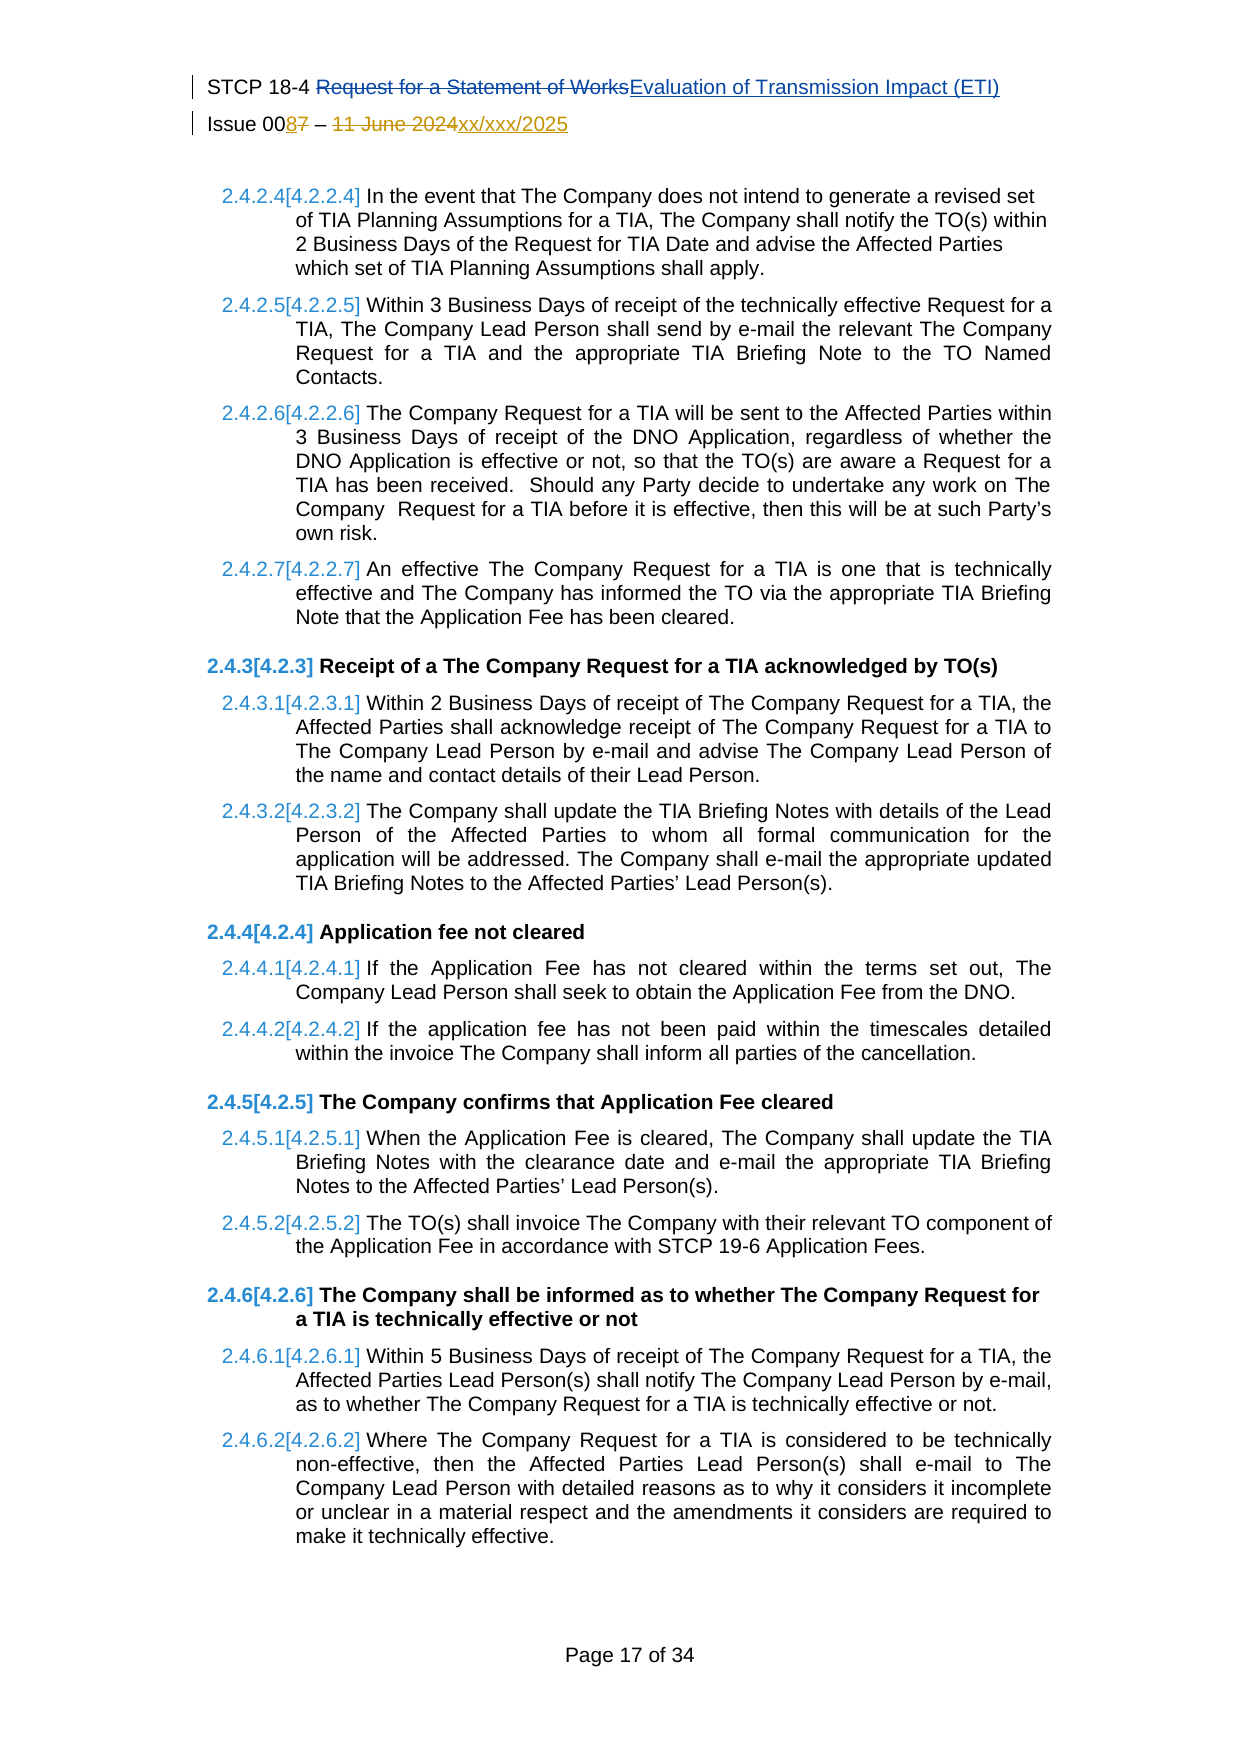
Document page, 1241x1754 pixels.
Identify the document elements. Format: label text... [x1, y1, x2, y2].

subtitle The Company shall be informed as to whether The Company Request for a TIA is technically effective or not [207, 1283, 1053, 1331]
subtitle Within 2 Business Days of receipt of The Company Request for a TIA, the Affected Parties shall acknowledge receipt of The Company Request for a TIA to The Company Lead Person by e-mail and advise The Company Lead Person of the name and contact details of their Lead Person. [222, 691, 1053, 786]
subtitle The TO(s) shall invoice The Company with their relevant TO component of the Application Fee in accordance with STCP 19-6 Application Fees. [222, 1210, 1053, 1258]
subtitle Receipt of a The Company Request for a TIA acknowledged by TO(s) [207, 654, 1053, 678]
subtitle In the event that The Company does not intend to generate a revised set of TIA Planning Assumptions for a TIA, The Company shall notify the TO(s) within 2 Business Days of the Request for TIA Date and advise the Affected Parties which set of TIA Planning Assumptions shall apply. [222, 184, 1053, 280]
subtitle Where The Company Request for a TIA is considered to be technically non-effective, then the Affected Parties Lead Person(s) shall e-mail to The Company Lead Person with detailed reasons as to why it considers it incomplete or unclear in a material respect and the amendments it considers are required to make it technically effective. [222, 1428, 1053, 1548]
subtitle When the Application Fee is cleared, The Company shall update the TIA Briefing Notes with the clearance date and e-mail the appropriate TIA Briefing Notes to the Affected Parties’ Lead Person(s). [222, 1126, 1053, 1198]
subtitle If the application fee has not been paid within the timescales detailed within the invoice The Company shall inform all parties of the cancellation. [222, 1017, 1053, 1064]
subtitle The Company Request for a TIA will be sent to the Affected Parties within 3 Business Days of receipt of the DNO Application, regardless of whether the DNO Application is effective or not, so that the TO(s) are aware a Request for a TIA has been received. Should any Party decide to undertake any work on The Company Request for a TIA before it is effective, then this will be at such Party’s own risk. [222, 401, 1053, 545]
subtitle Within 3 Business Days of receipt of the technically effective Request for a TIA, The Company Lead Person shall send by e-mail the relevant The Company Request for a TIA and the appropriate TIA Briefing Note to the TO Named Contacts. [222, 293, 1053, 388]
subtitle Within 5 Business Days of receipt of The Company Request for a TIA, the Affected Parties Lead Person(s) shall notify The Company Lead Person by e-mail, as to whether The Company Request for a TIA is technically effective or not. [222, 1344, 1053, 1416]
subtitle If the Application Fee has not cleared within the terms set out, The Company Lead Person shall seek to obtain the Application Fee from the DNO. [222, 956, 1053, 1004]
subtitle The Company confirms that Application Fee cleared [207, 1089, 1053, 1113]
subtitle Application fee not cleared [207, 920, 1053, 944]
subtitle An effective The Company Request for a TIA is one that is technically effective and The Company has informed the TO via the appropriate TIA Briefing Note that the Application Fee has been cleared. [222, 557, 1053, 629]
subtitle The Company shall update the TIA Briefing Notes with details of the Lead Person of the Affected Parties to whom all formal communication for the application will be addressed. The Company shall e-mail the appropriate updated TIA Briefing Notes to the Affected Parties’ Lead Person(s). [222, 799, 1053, 895]
